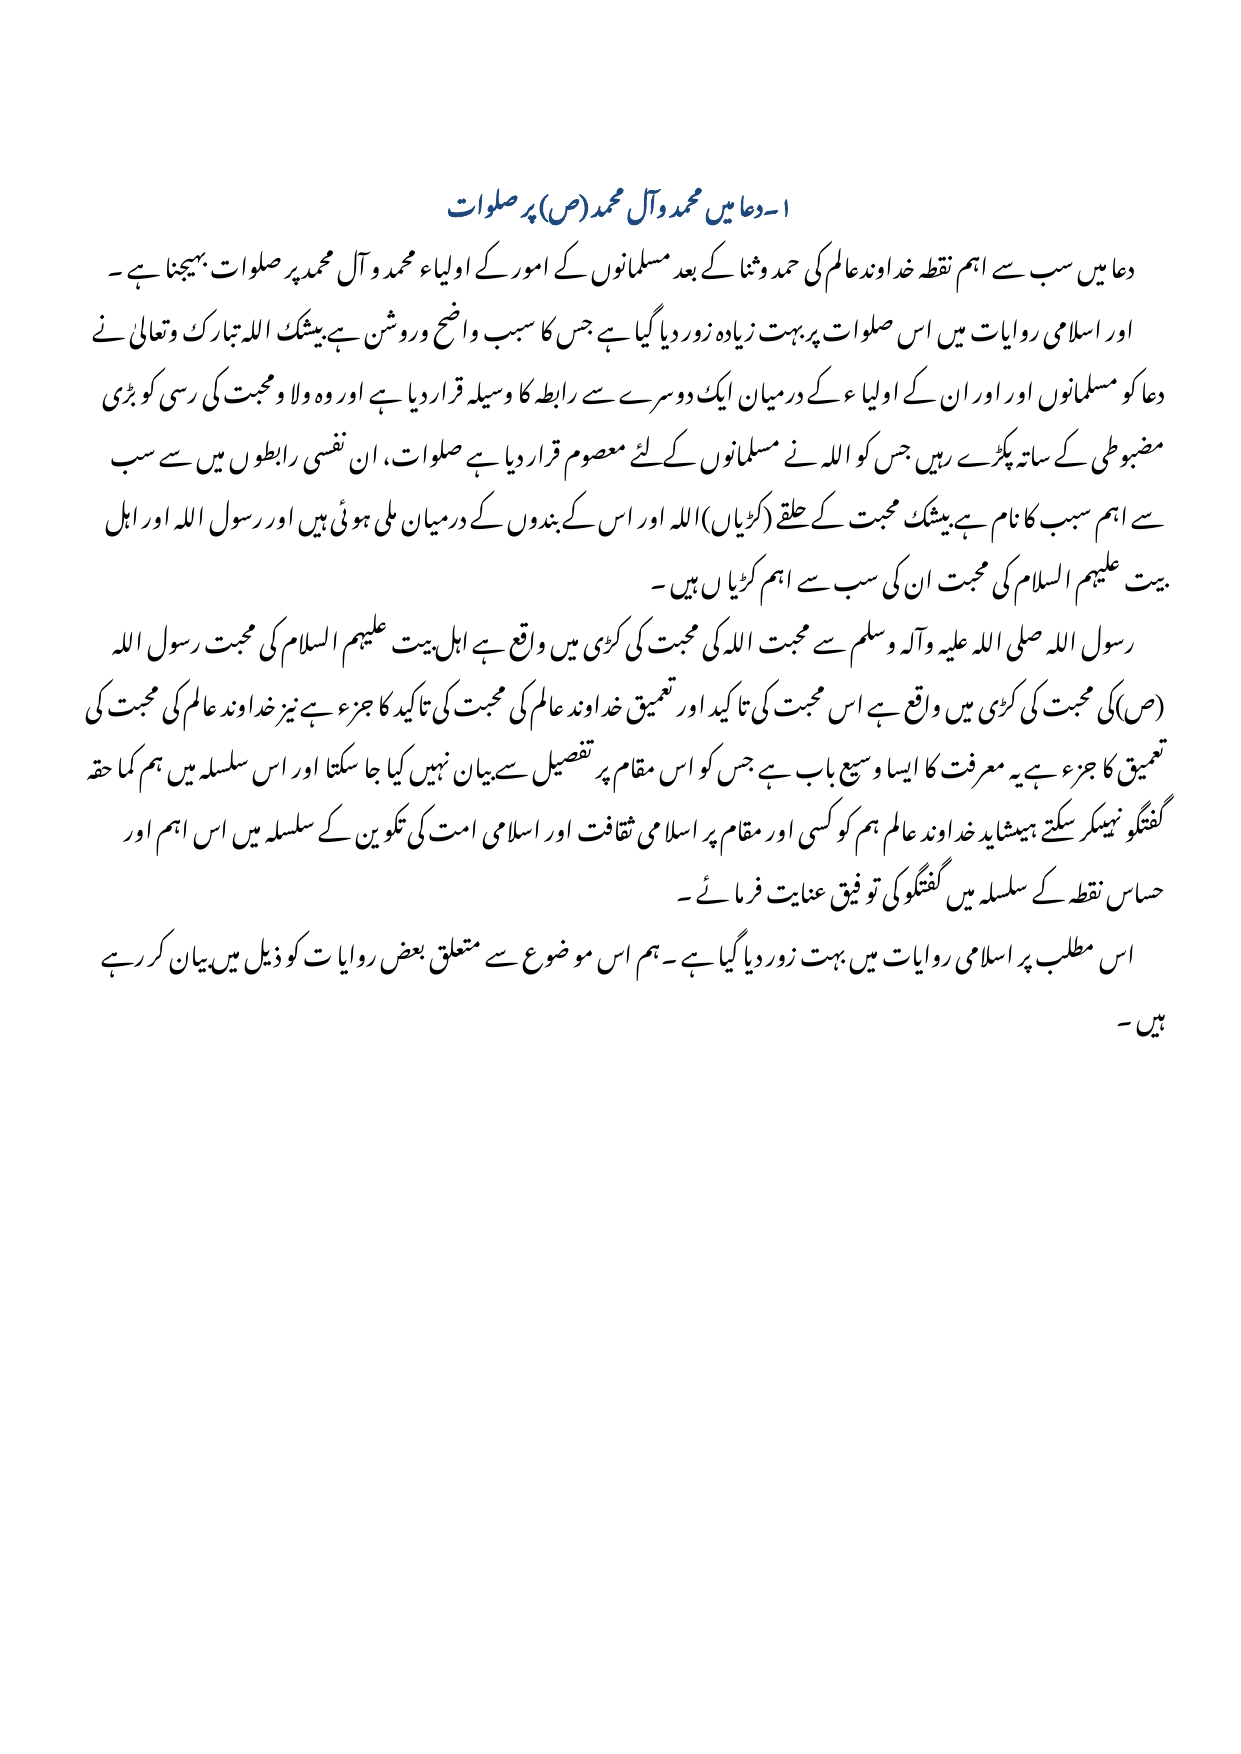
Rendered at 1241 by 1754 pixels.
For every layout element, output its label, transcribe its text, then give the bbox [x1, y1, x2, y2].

subtitle ١۔دعا ميں محمد وآل محمد (ص) پر صلوات [75, 169, 1165, 231]
text اس مطلب پر اسلامی روایات ميں بہت زور دیا گيا ہے ۔ہم اس مو ضوع سے متعلق بعض روایا ت کو ذیل ميں بيان کر رہے ہيں ۔ [75, 919, 1165, 1044]
text اور اسلامی روایات ميں اس صلوات پربہت زیادہ زور دیا گيا ہے جس کا سبب واضح وروشن ہے بيشک الله تبارک وتعالیٰ نے دعا کو مسلمانوں اور اور ان کے اوليا ء کے درميان ایک دوسرے سے رابطہ کا وسيلہ قرار دیا ہے اور وہ ولا ومحبت کی رسی کو بڑی مضبوطی کے ساته پکڑے رہيں جس کو الله نے مسلمانوں کےلئے معصوم قرار دیا ہے صلوات، ان نفسی رابطو ں ميں سے سب سے اہم سبب کا نام ہے بيشک محبت کے حلقے (کڑیاں)الله اور اس کے بندوں کے درميان ملی ہو ئی ہيں اور رسول الله اور اہل بيت عليہم السلام کی محبت ان کی سب سے اہم کڑیا ں ہيں ۔ [75, 294, 1165, 606]
text رسول الله صلی الله عليہ وآلہ وسلم سے محبت الله کی محبت کی کڑی ميں واقع ہے اہل بيت عليہم السلام کی محبت رسول الله (ص)کی محبت کی کڑی ميں واقع ہے اس محبت کی تا کيد اور تعميق خداوند عالم کی محبت کی تاکيد کا جزء ہے نيز خداوند عالم کی محبت کی تعميق کا جزء ہے یہ معرفت کا ایسا وسيع باب ہے جس کو اس مقام پر تفصيل سے بيان نہيں کيا جا سکتا اور اس سلسلہ ميں ہم کما حقہ گفتگو نہيںکر سکتے ہيںشاید خداوند عالم ہم کو کسی اور مقام پر اسلا می ثقافت اور اسلامی امت کی تکوین کے سلسلہ ميں اس اہم اور حساس نقطہ کے سلسلہ ميں گفتگو کی تو فيق عنایت فر ما ئے ۔ [75, 606, 1165, 919]
text دعا ميں سب سے اہم نقطہ خداوندعالم کی حمد وثنا کے بعد مسلمانوں کے امور کے اولياء محمد و آل محمد پر صلوات بهيجنا ہے ۔ [75, 231, 1165, 294]
